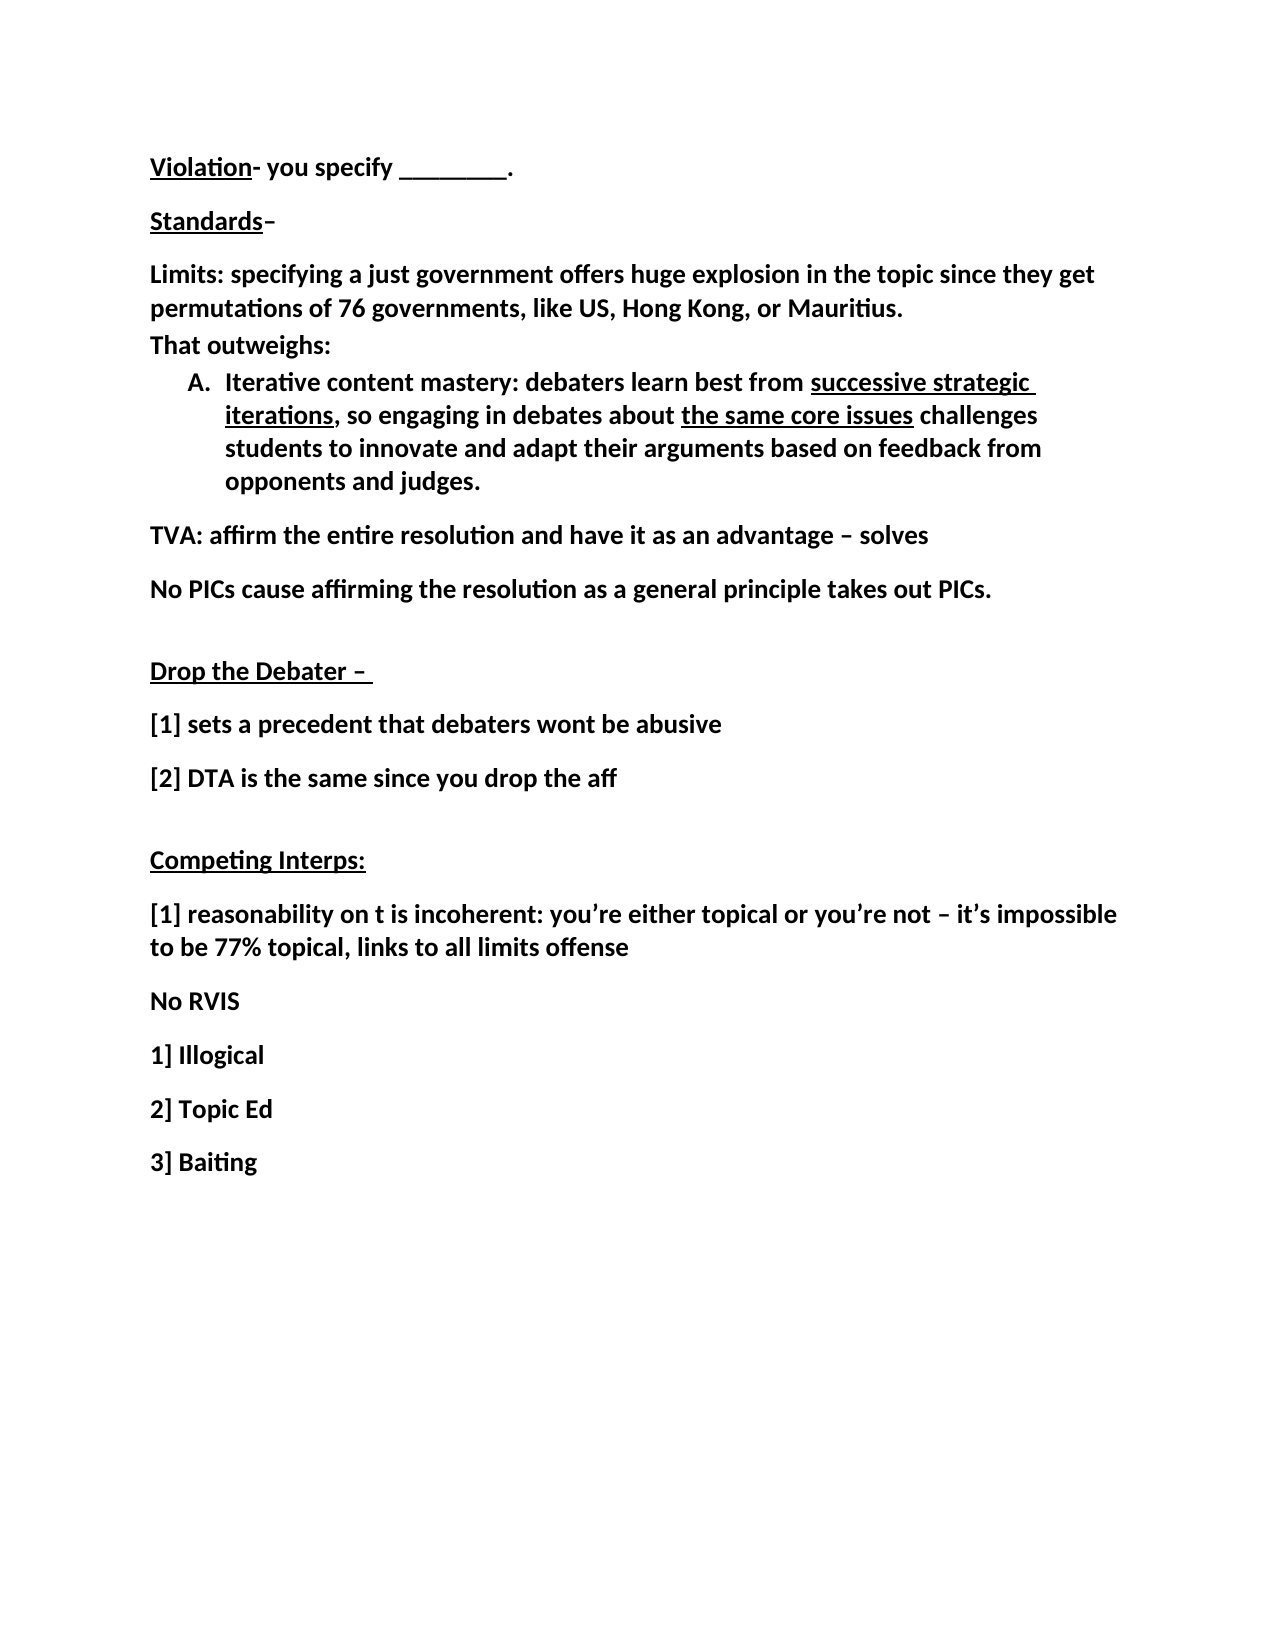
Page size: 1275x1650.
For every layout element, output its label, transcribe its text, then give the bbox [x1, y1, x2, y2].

subtitle No RVIS [150, 984, 1125, 1017]
list Iterative content mastery: debaters learn best from successive strategic iterations, so engaging in debates about the same core issues challenges students to innovate and adapt their arguments based on feedback from opponents and judges. [187, 365, 1125, 497]
subtitle Competing Interps: [150, 843, 1125, 876]
text That outweighs: [150, 328, 1125, 361]
subtitle [2] DTA is the same since you drop the aff [150, 761, 1125, 794]
subtitle No PICs cause affirming the resolution as a general principle takes out PICs. [150, 572, 1125, 605]
subtitle 1] Illogical [150, 1038, 1125, 1071]
subtitle Limits: specifying a just government offers huge explosion in the topic since they get permutations of 76 governments, like US, Hong Kong, or Mauritius. [150, 258, 1125, 324]
subtitle [1] reasonability on t is incoherent: you’re either topical or you’re not – it’s impossible to be 77% topical, links to all limits offense [150, 897, 1125, 963]
subtitle [1] sets a precedent that debaters wont be abusive [150, 708, 1125, 741]
subtitle 3] Baiting [150, 1146, 1125, 1179]
subtitle TVA: affirm the entire resolution and have it as an advantage – solves [150, 518, 1125, 551]
subtitle Drop the Debater – [150, 654, 1125, 687]
subtitle Standards– [150, 204, 1125, 237]
subtitle Violation- you specify ________. [150, 150, 1125, 183]
subtitle 2] Topic Ed [150, 1092, 1125, 1125]
